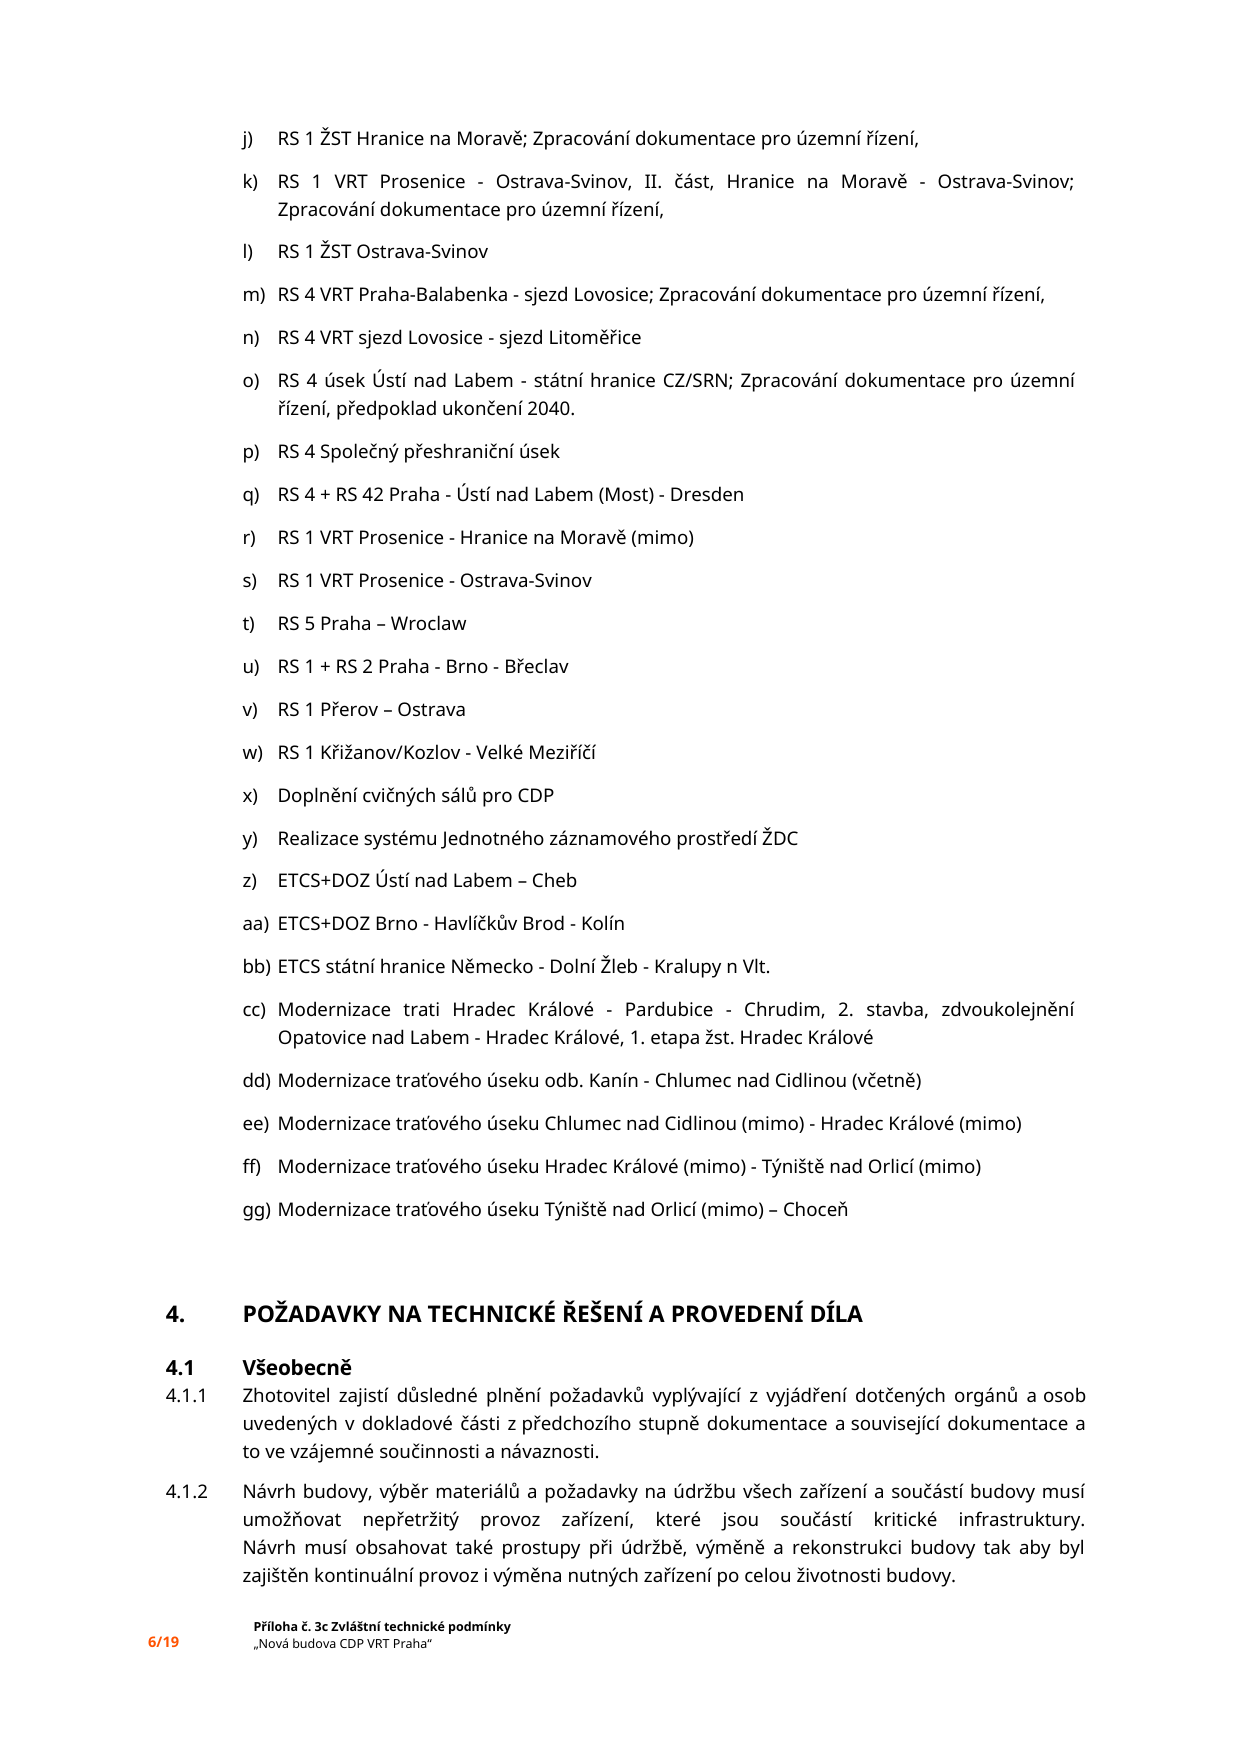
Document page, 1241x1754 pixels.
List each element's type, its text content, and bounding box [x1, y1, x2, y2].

list Modernizace traťového úseku Chlumec nad Cidlinou (mimo) - Hradec Králové (mimo) [242, 1110, 1076, 1136]
list Modernizace traťového úseku Týniště nad Orlicí (mimo) – Choceň [242, 1196, 1076, 1222]
list RS 4 VRT Praha-Balabenka - sjezd Lovosice; Zpracování dokumentace pro územní řízení, [242, 282, 1076, 307]
list RS 1 Přerov – Ostrava [242, 696, 1076, 722]
list RS 1 VRT Prosenice - Ostrava-Svinov, II. část, Hranice na Moravě - Ostrava-Svinov; Zpracování dokumentace pro územní řízení, [242, 168, 1076, 221]
list ETCS+DOZ Brno - Havlíčkův Brod - Kolín [242, 911, 1076, 936]
list RS 4 úsek Ústí nad Labem - státní hranice CZ/SRN; Zpracování dokumentace pro územní řízení, předpoklad ukončení 2040. [242, 368, 1076, 421]
list ETCS+DOZ Ústí nad Labem – Cheb [242, 868, 1076, 893]
list ETCS státní hranice Německo - Dolní Žleb - Kralupy n Vlt. [242, 953, 1076, 979]
list Modernizace trati Hradec Králové - Pardubice - Chrudim, 2. stavba, zdvoukolejnění Opatovice nad Labem - Hradec Králové, 1. etapa žst. Hradec Králové [242, 996, 1076, 1050]
list RS 1 Křižanov/Kozlov - Velké Meziříčí [242, 739, 1076, 764]
list RS 1 ŽST Ostrava-Svinov [242, 239, 1076, 264]
list Modernizace traťového úseku Hradec Králové (mimo) - Týniště nad Orlicí (mimo) [242, 1153, 1076, 1179]
list RS 1 ŽST Hranice na Moravě; Zpracování dokumentace pro územní řízení, [242, 125, 1076, 151]
list RS 1 VRT Prosenice - Hranice na Moravě (mimo) [242, 524, 1076, 550]
list RS 4 + RS 42 Praha - Ústí nad Labem (Most) - Dresden [242, 481, 1076, 507]
list RS 1 VRT Prosenice - Ostrava-Svinov [242, 567, 1076, 593]
subtitle POŽADAVKY NA TECHNICKÉ ŘEŠENÍ A PROVEDENÍ DÍLA [166, 1298, 1086, 1329]
list RS 1 + RS 2 Praha - Brno - Břeclav [242, 653, 1076, 679]
list RS 4 Společný přeshraniční úsek [242, 438, 1076, 464]
list Modernizace traťového úseku odb. Kanín - Chlumec nad Cidlinou (včetně) [242, 1067, 1076, 1093]
list RS 5 Praha – Wroclaw [242, 610, 1076, 636]
list Realizace systému Jednotného záznamového prostředí ŽDC [242, 825, 1076, 850]
list Návrh budovy, výběr materiálů a požadavky na údržbu všech zařízení a součástí budovy musí umožňovat nepřetržitý provoz zařízení, které jsou součástí kritické infrastruktury. Návrh musí obsahovat také prostupy při údržbě, výměně a rekonstrukci budovy tak aby byl zajištěn kontinuální provoz i výměna nutných zařízení po celou životnosti budovy. [166, 1478, 1086, 1588]
list RS 4 VRT sjezd Lovosice - sjezd Litoměřice [242, 325, 1076, 350]
list Zhotovitel zajistí důsledné plnění požadavků vyplývající z vyjádření dotčených orgánů a osob uvedených v dokladové části z předchozího stupně dokumentace a související dokumentace a to ve vzájemné součinnosti a návaznosti. [166, 1382, 1086, 1463]
subtitle Všeobecně [166, 1353, 1086, 1382]
list Doplnění cvičných sálů pro CDP [242, 782, 1076, 807]
